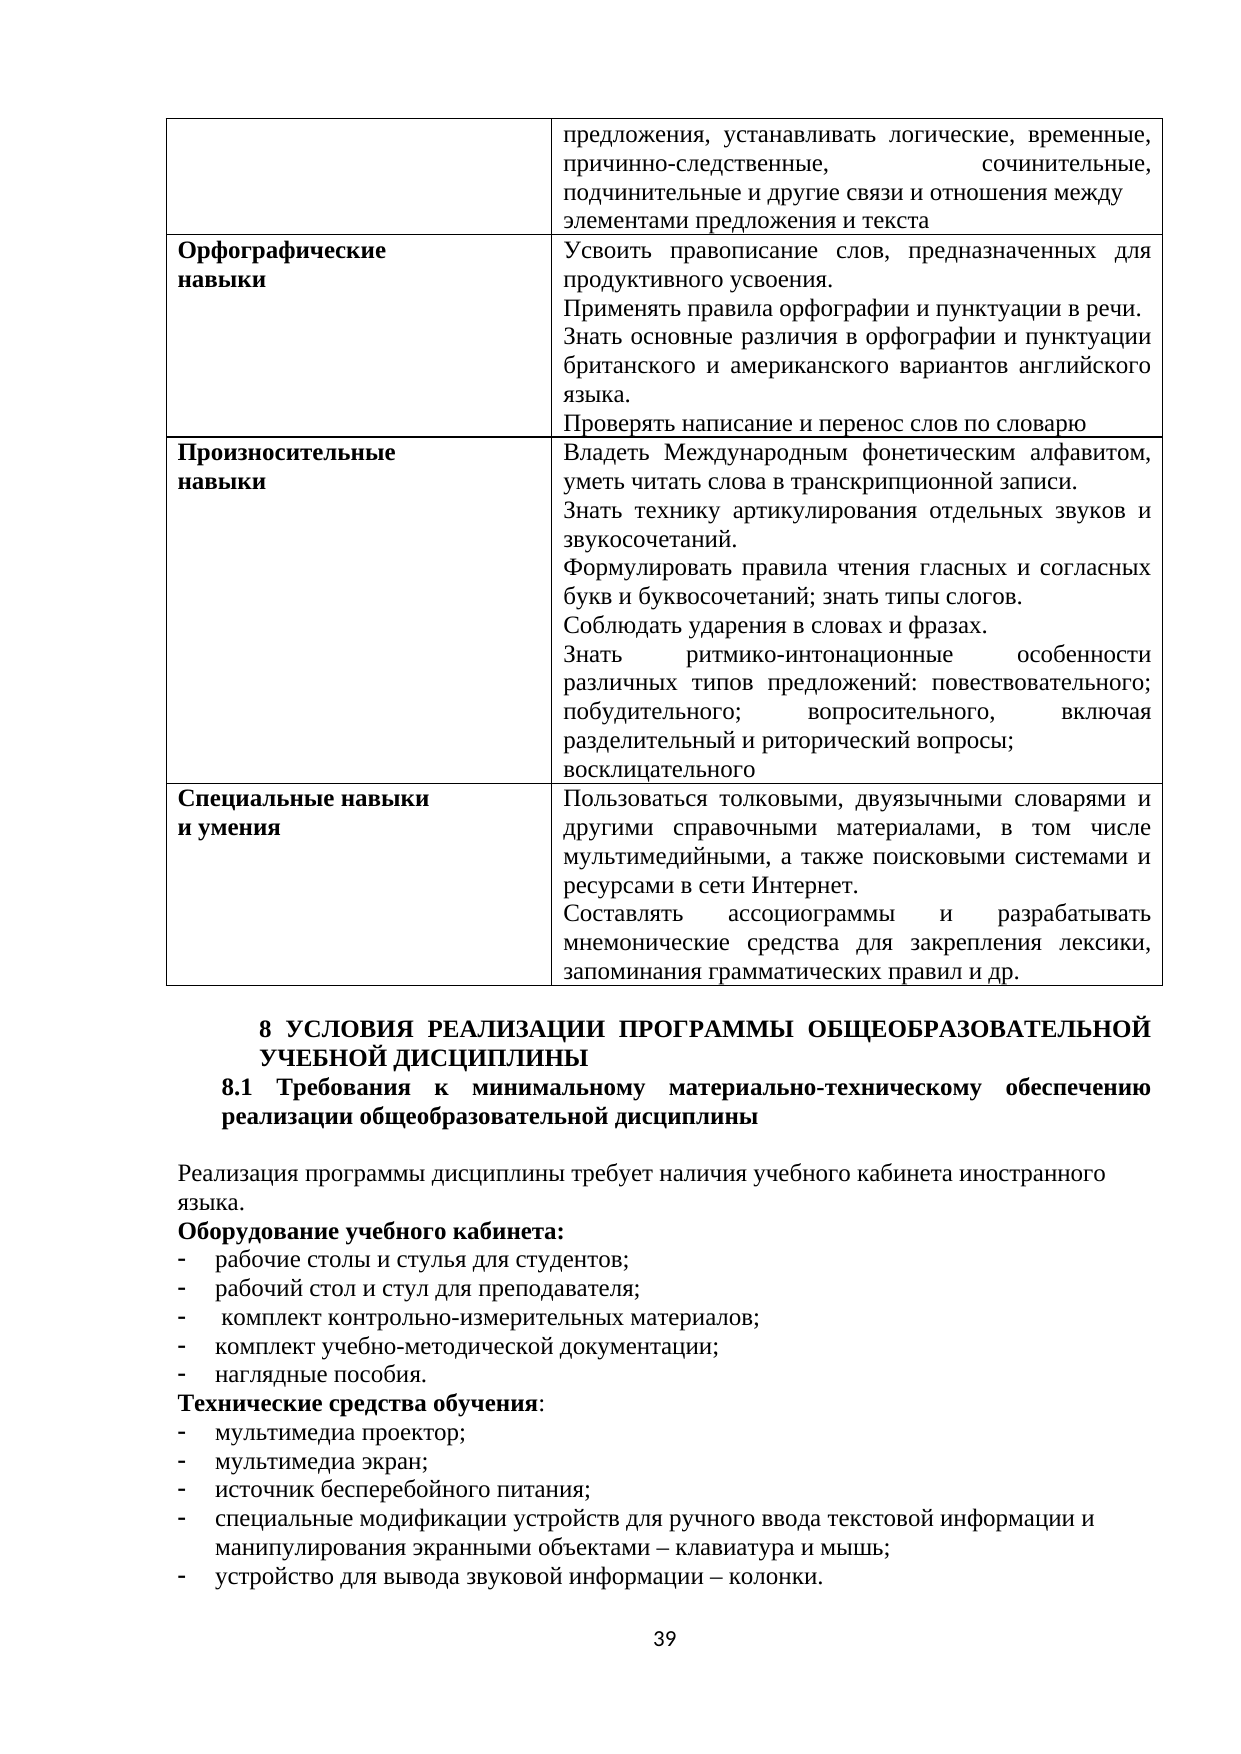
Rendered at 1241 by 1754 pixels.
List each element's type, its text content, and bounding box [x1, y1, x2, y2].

table_cell Специальные навыки и умения [167, 784, 551, 985]
list рабочий стол и стул для преподавателя; [177, 1273, 1152, 1302]
list мультимедиа экран; [177, 1446, 1152, 1474]
list наглядные пособия. [177, 1359, 1152, 1388]
list комплект контрольно-измерительных материалов; [177, 1302, 1152, 1331]
list источник бесперебойного питания; [177, 1474, 1152, 1503]
list комплект учебно-методической документации; [177, 1331, 1152, 1359]
list 8 УСЛОВИЯ РЕАЛИЗАЦИИ ПРОГРАММЫ ОБЩЕОБРАЗОВАТЕЛЬНОЙ УЧЕБНОЙ ДИСЦИПЛИНЫ [259, 1014, 1152, 1072]
text Оборудование учебного кабинета: [177, 1216, 1152, 1244]
table_cell Пользоваться толковыми, двуязычными словарями и другими справочными материалами, в том числе мультимедийными, а также поисковыми системами и ресурсами в сети Интернет. Составлять ассоциограммы и разрабатывать мнемонические средства для закрепления лексики, запоминания грамматических правил и др. [552, 784, 1162, 985]
table_cell Орфографические навыки [167, 235, 551, 436]
text 8.1 Требования к минимальному материально-техническому обеспечению реализации общеобразовательной дисциплины [221, 1072, 1152, 1129]
table_cell Усвоить правописание слов, предназначенных для продуктивного усвоения. Применять правила орфографии и пунктуации в речи. Знать основные различия в орфографии и пунктуации британского и американского вариантов английского языка. Проверять написание и перенос слов по словарю [552, 235, 1162, 436]
list специальные модификации устройств для ручного ввода текстовой информации и манипулирования экранными объектами – клавиатура и мышь; [177, 1503, 1152, 1561]
list рабочие столы и стулья для студентов; [177, 1244, 1152, 1273]
text Технические средства обучения: [177, 1388, 1152, 1417]
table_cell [552, 119, 1162, 234]
list мультимедиа проектор; [177, 1417, 1152, 1446]
list устройство для вывода звуковой информации – колонки. [177, 1561, 1152, 1589]
text Реализация программы дисциплины требует наличия учебного кабинета иностранного языка. [177, 1158, 1152, 1216]
table_cell Владеть Международным фонетическим алфавитом, уметь читать слова в транскрипционной записи. Знать технику артикулирования отдельных звуков и звукосочетаний. Формулировать правила чтения гласных и согласных букв и буквосочетаний; знать типы слогов. Соблюдать ударения в словах и фразах. Знать ритмико-интонационные особенности различных типов предложений: повествовательного; побудительного; вопросительного, включая разделительный и риторический вопросы; восклицательного [552, 438, 1162, 782]
table_cell Произносительные навыки [167, 438, 551, 782]
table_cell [167, 119, 551, 234]
